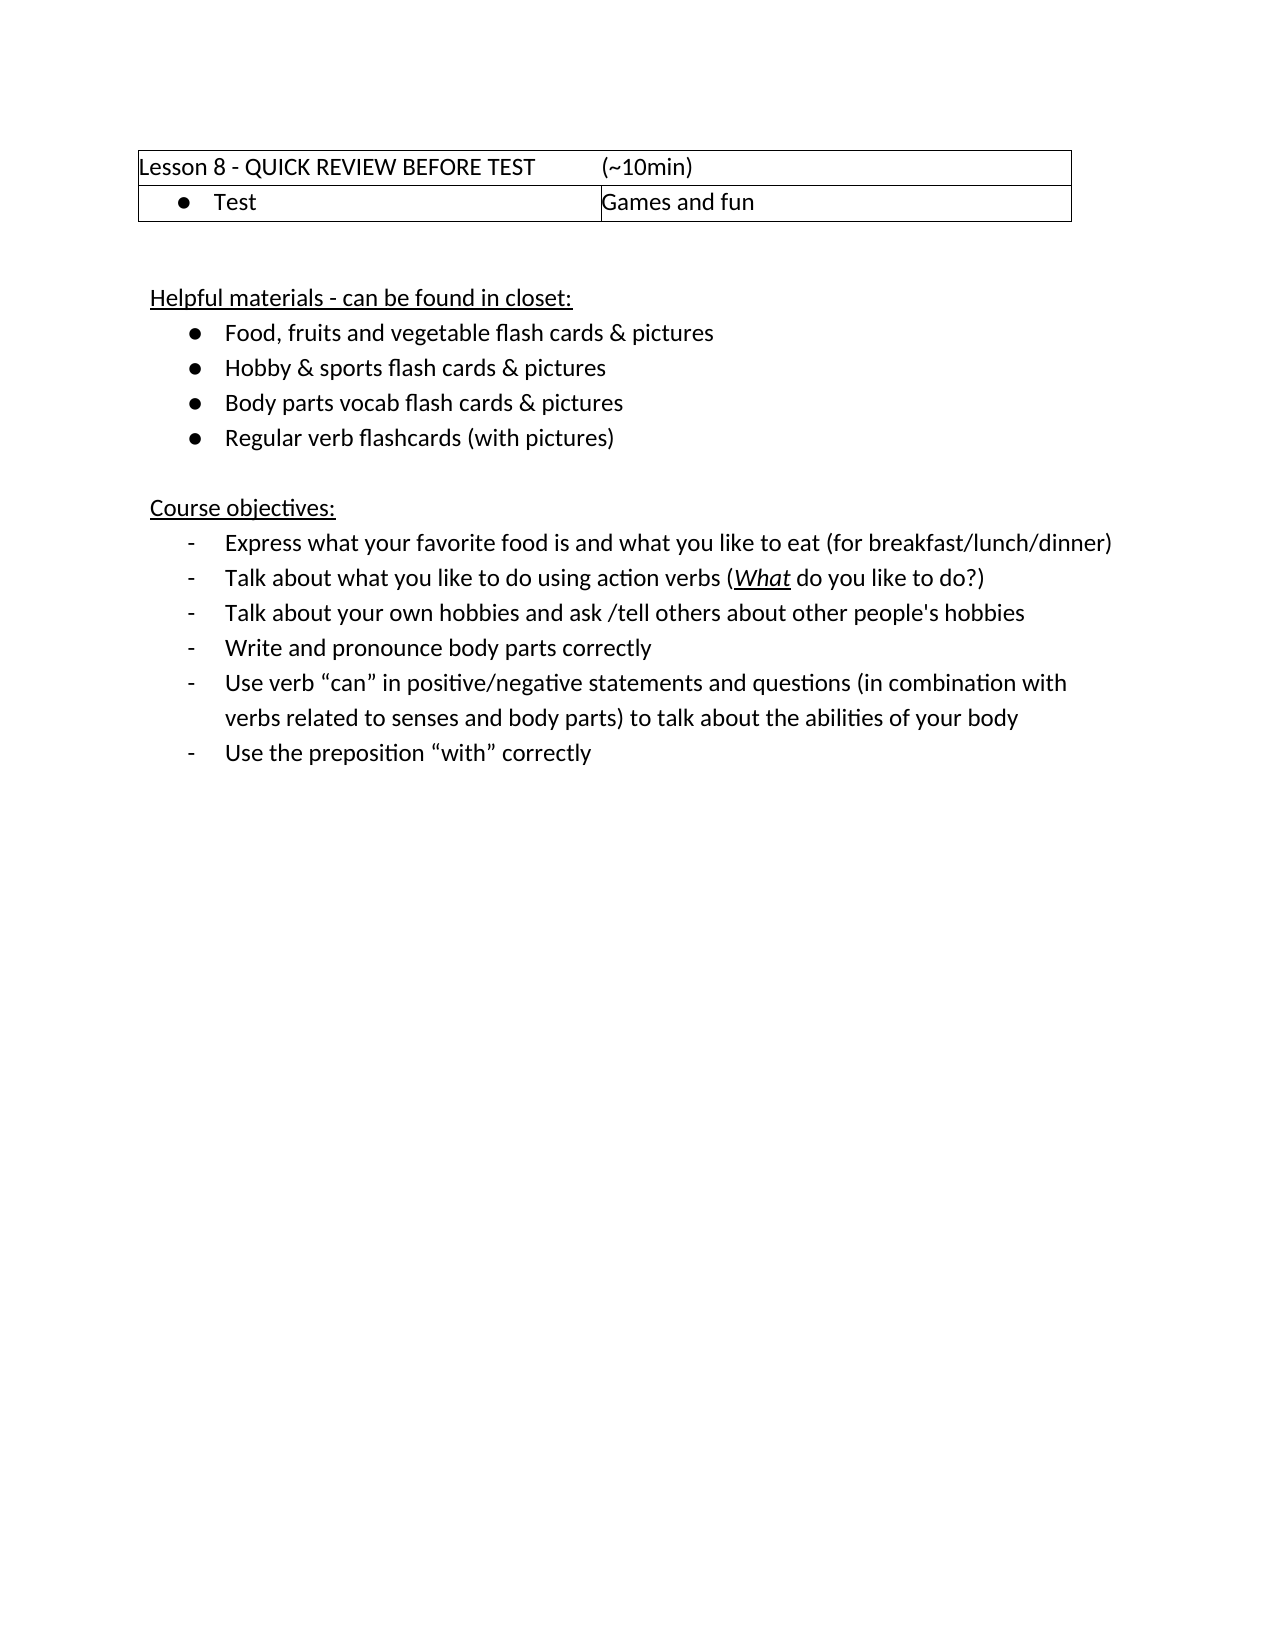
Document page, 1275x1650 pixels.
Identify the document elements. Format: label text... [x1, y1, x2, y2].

list Use the preposition “with” correctly [187, 737, 1125, 768]
list Write and pronounce body parts correctly [187, 632, 1125, 663]
list Hobby & sports flash cards & pictures [187, 352, 1125, 383]
list Talk about what you like to do using action verbs (What do you like to do?) [187, 562, 1125, 593]
list Talk about your own hobbies and ask /tell others about other people's hobbies [187, 597, 1125, 628]
list Use verb “can” in positive/negative statements and questions (in combination with verbs related to senses and body parts) to talk about the abilities of your body [187, 667, 1125, 733]
list Food, fruits and vegetable flash cards & pictures [187, 317, 1125, 348]
list Regular verb flashcards (with pictures) [187, 422, 1125, 453]
list Express what your favorite food is and what you like to eat (for breakfast/lunch/dinner) [187, 527, 1125, 558]
table_cell Test [139, 186, 601, 221]
table_cell (~10min) [601, 151, 1071, 185]
text Helpful materials - can be found in closet: [150, 282, 1125, 313]
table_cell Games and fun [602, 186, 1071, 221]
table_cell Lesson 8 - QUICK REVIEW BEFORE TEST [139, 151, 601, 185]
list Body parts vocab flash cards & pictures [187, 387, 1125, 418]
text Course objectives: [150, 492, 1125, 523]
